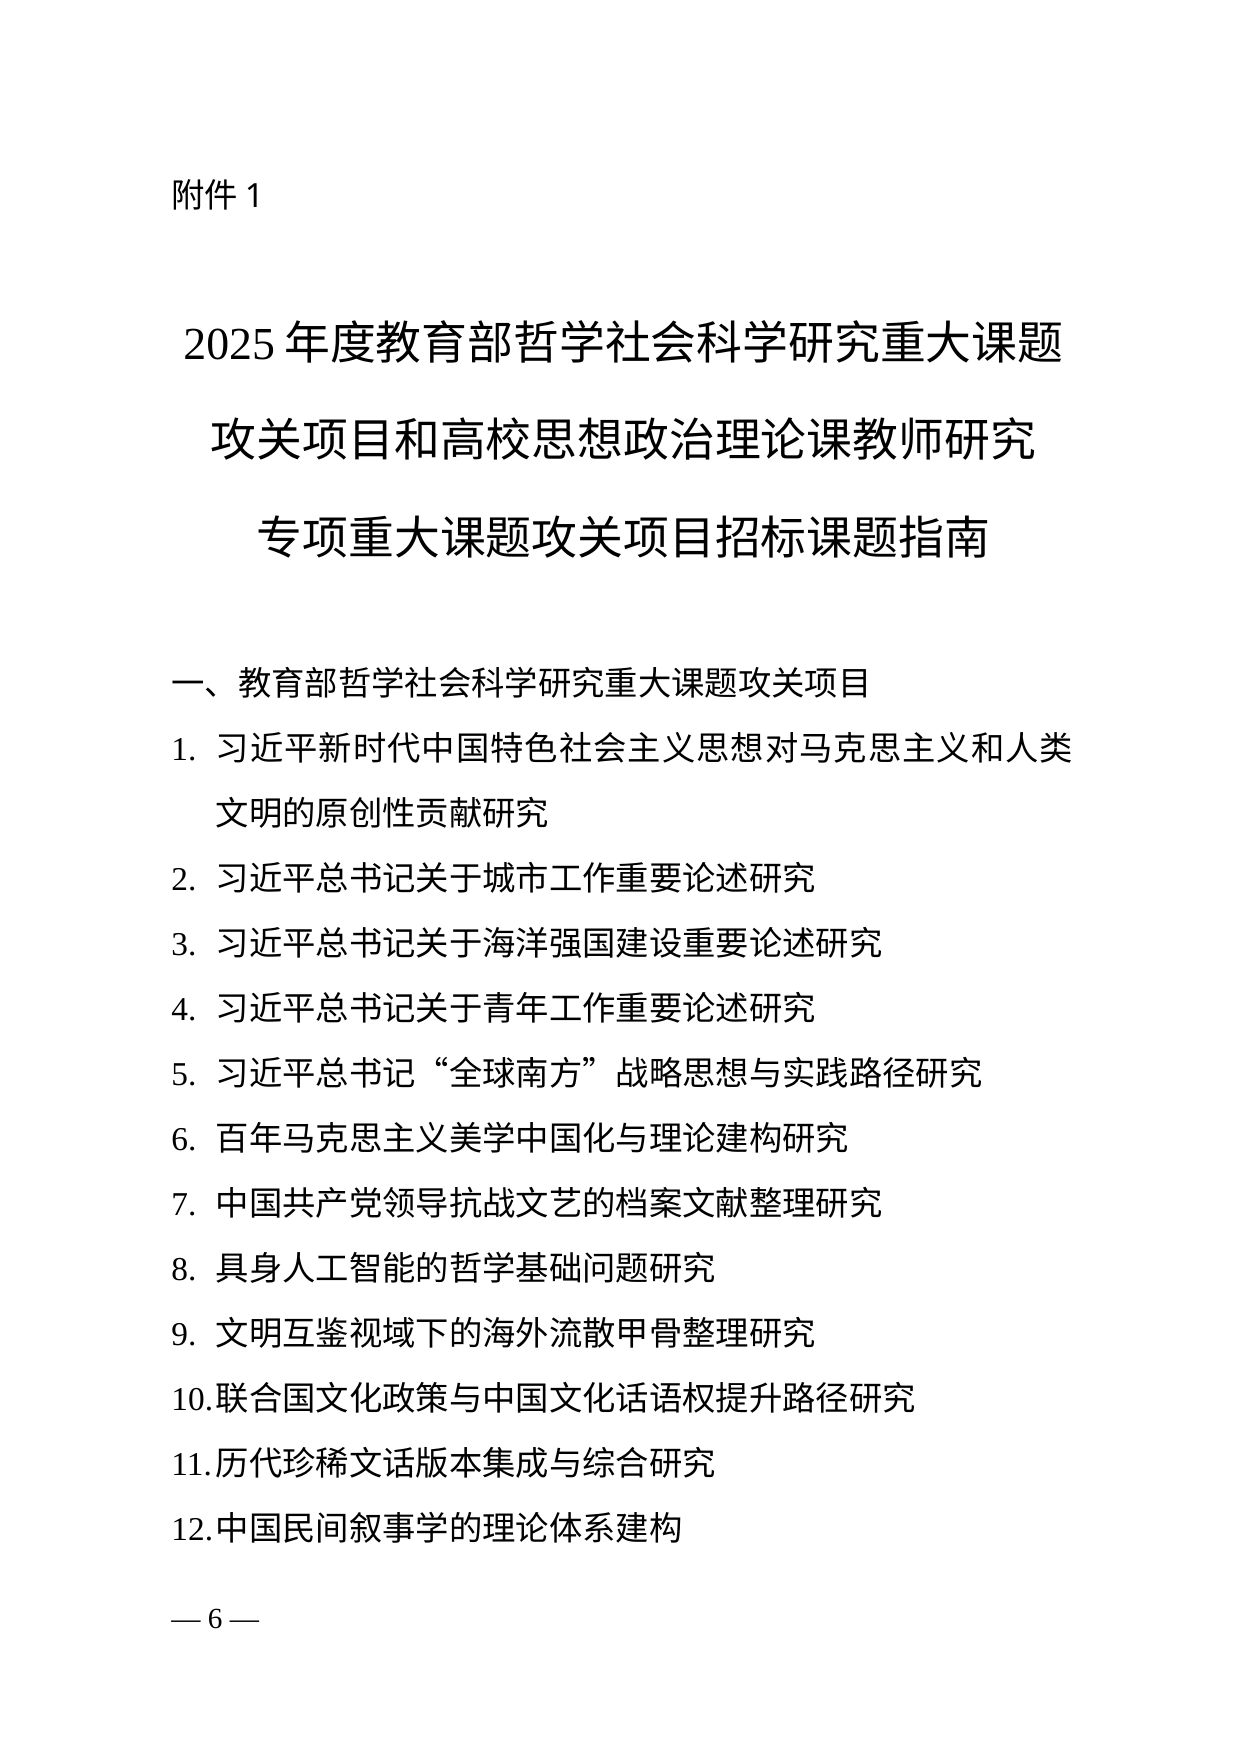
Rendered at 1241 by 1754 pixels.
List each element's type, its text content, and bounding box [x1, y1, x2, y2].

text 附件1 [171, 161, 1075, 226]
text 一、教育部哲学社会科学研究重大课题攻关项目 [171, 648, 1075, 713]
list 联合国文化政策与中国文化话语权提升路径研究 [171, 1363, 1075, 1428]
list 中国民间叙事学的理论体系建构 [171, 1493, 1075, 1558]
list 习近平总书记“全球南方”战略思想与实践路径研究 [171, 1038, 1075, 1103]
list 习近平总书记关于青年工作重要论述研究 [171, 973, 1075, 1038]
list 习近平总书记关于海洋强国建设重要论述研究 [171, 908, 1075, 973]
list 中国共产党领导抗战文艺的档案文献整理研究 [171, 1168, 1075, 1233]
list 历代珍稀文话版本集成与综合研究 [171, 1428, 1075, 1493]
list 百年马克思主义美学中国化与理论建构研究 [171, 1103, 1075, 1168]
list 具身人工智能的哲学基础问题研究 [171, 1233, 1075, 1298]
list 习近平新时代中国特色社会主义思想对马克思主义和人类文明的原创性贡献研究 [171, 713, 1075, 843]
list 文明互鉴视域下的海外流散甲骨整理研究 [171, 1298, 1075, 1363]
text 2025年度教育部哲学社会科学研究重大课题攻关项目和高校思想政治理论课教师研究 [171, 291, 1075, 486]
list 习近平总书记关于城市工作重要论述研究 [171, 843, 1075, 908]
text 专项重大课题攻关项目招标课题指南 [171, 486, 1075, 583]
